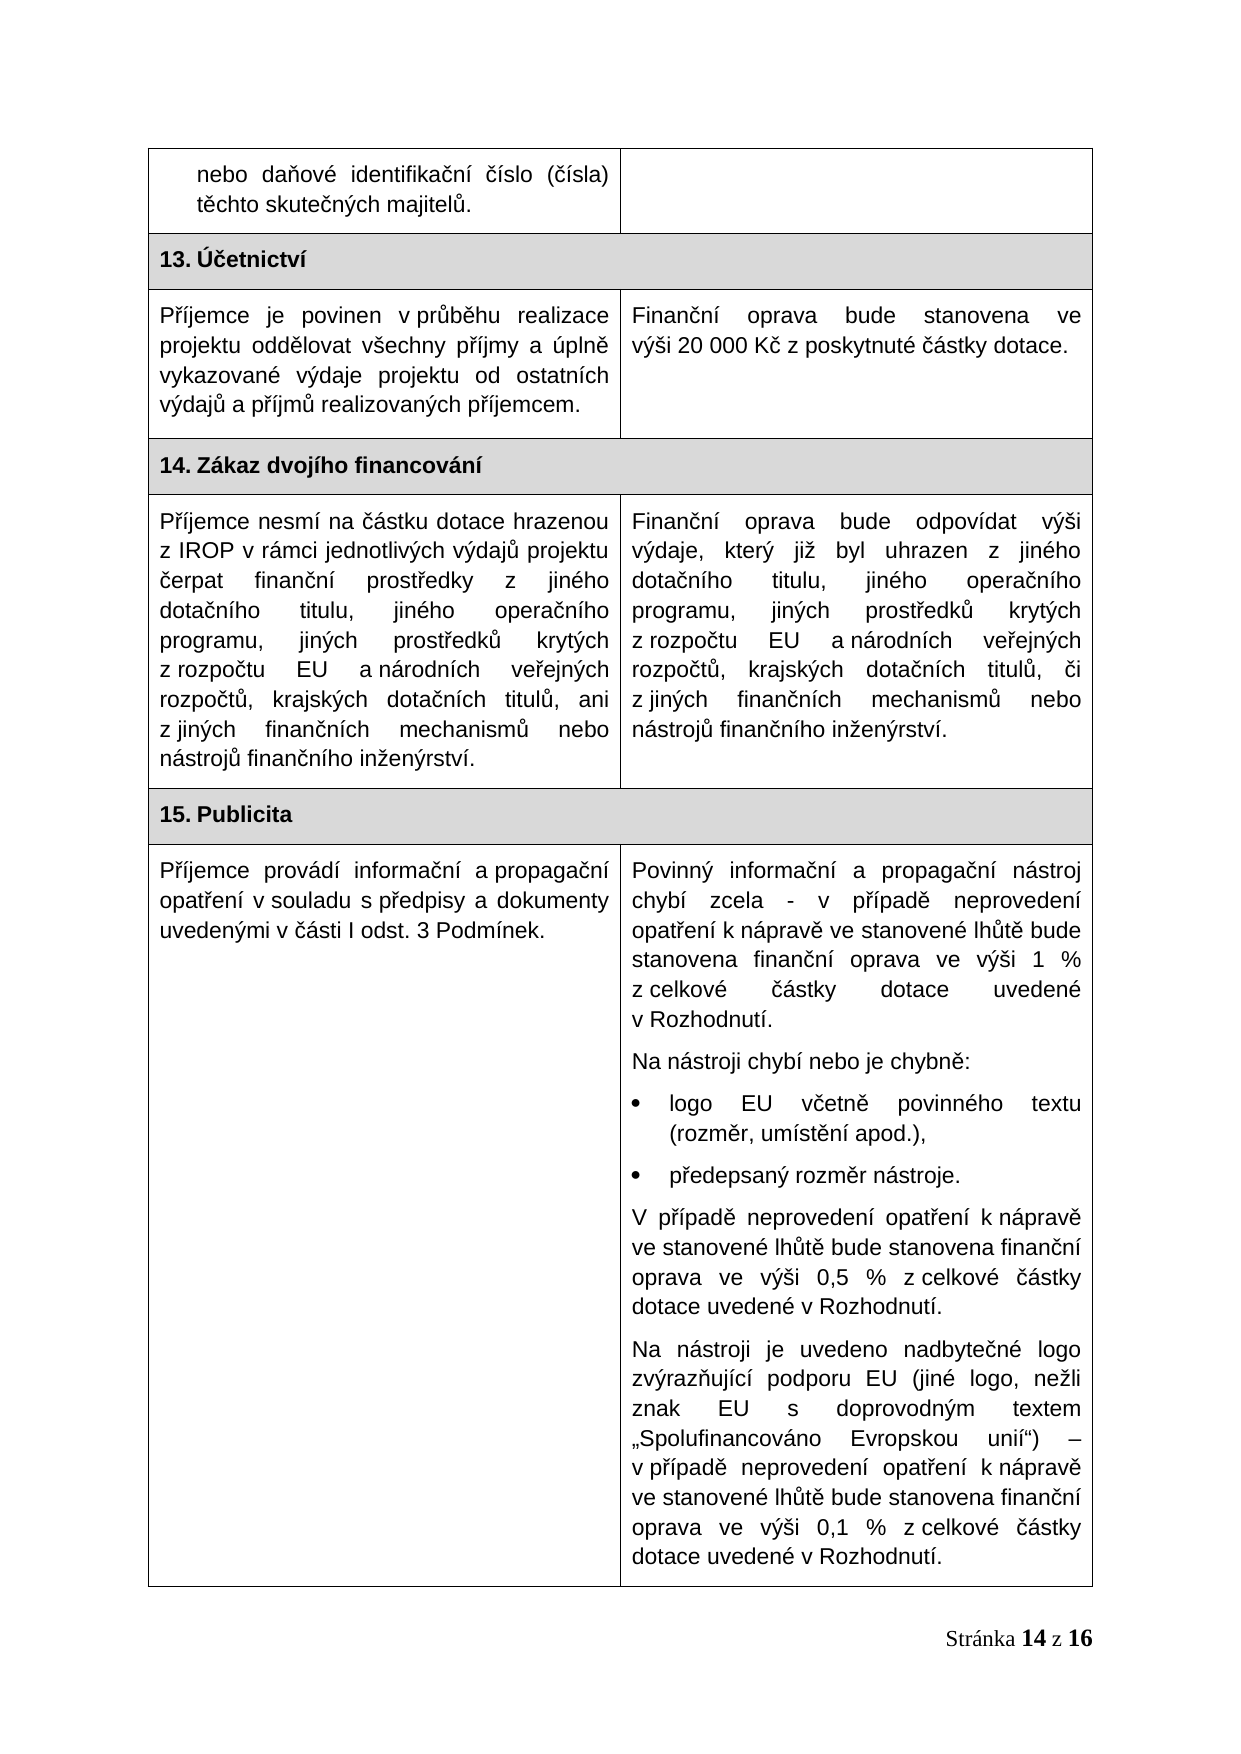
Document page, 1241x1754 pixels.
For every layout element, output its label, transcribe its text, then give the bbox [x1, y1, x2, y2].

table_cell Příjemce nesmí na částku dotace hrazenou z IROP v rámci jednotlivých výdajů projektu čerpat finanční prostředky z jiného dotačního titulu, jiného operačního programu, jiných prostředků krytých z rozpočtu EU a národních veřejných rozpočtů, krajských dotačních titulů, ani z jiných finančních mechanismů nebo nástrojů finančního inženýrství. [149, 495, 620, 788]
table_cell Účetnictví [149, 234, 1092, 289]
table_cell Povinný informační a propagační nástroj chybí zcela - v případě neprovedení opatření k nápravě ve stanovené lhůtě bude stanovena finanční oprava ve výši 1 % z celkové částky dotace uvedené v Rozhodnutí. Na nástroji chybí nebo je chybně: logo EU včetně povinného textu (rozměr, umístění apod.), předepsaný rozměr nástroje. V případě neprovedení opatření k nápravě ve stanovené lhůtě bude stanovena finanční oprava ve výši 0,5 % z celkové částky dotace uvedené v Rozhodnutí. Na nástroji je uvedeno nadbytečné logo zvýrazňující podporu EU (jiné logo, nežli znak EU s doprovodným textem „Spolufinancováno Evropskou unií“) – v případě neprovedení opatření k nápravě ve stanovené lhůtě bude stanovena finanční oprava ve výši 0,1 % z celkové částky dotace uvedené v Rozhodnutí. [621, 845, 1092, 1586]
table_cell Finanční oprava bude odpovídat výši výdaje, který již byl uhrazen z jiného dotačního titulu, jiného operačního programu, jiných prostředků krytých z rozpočtu EU a národních veřejných rozpočtů, krajských dotačních titulů, či z jiných finančních mechanismů nebo nástrojů finančního inženýrství. [621, 495, 1092, 788]
table_cell Finanční oprava bude stanovena ve výši 20 000 Kč z poskytnuté částky dotace. [621, 290, 1092, 438]
table_cell Publicita [149, 789, 1092, 844]
table_cell Zákaz dvojího financování [149, 439, 1092, 494]
table_cell Příjemce provádí informační a propagační opatření v souladu s předpisy a dokumenty uvedenými v části I odst. 3 Podmínek. [149, 845, 620, 1586]
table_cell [621, 149, 1092, 233]
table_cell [149, 149, 620, 233]
table_cell Příjemce je povinen v průběhu realizace projektu oddělovat všechny příjmy a úplně vykazované výdaje projektu od ostatních výdajů a příjmů realizovaných příjemcem. [149, 290, 620, 438]
